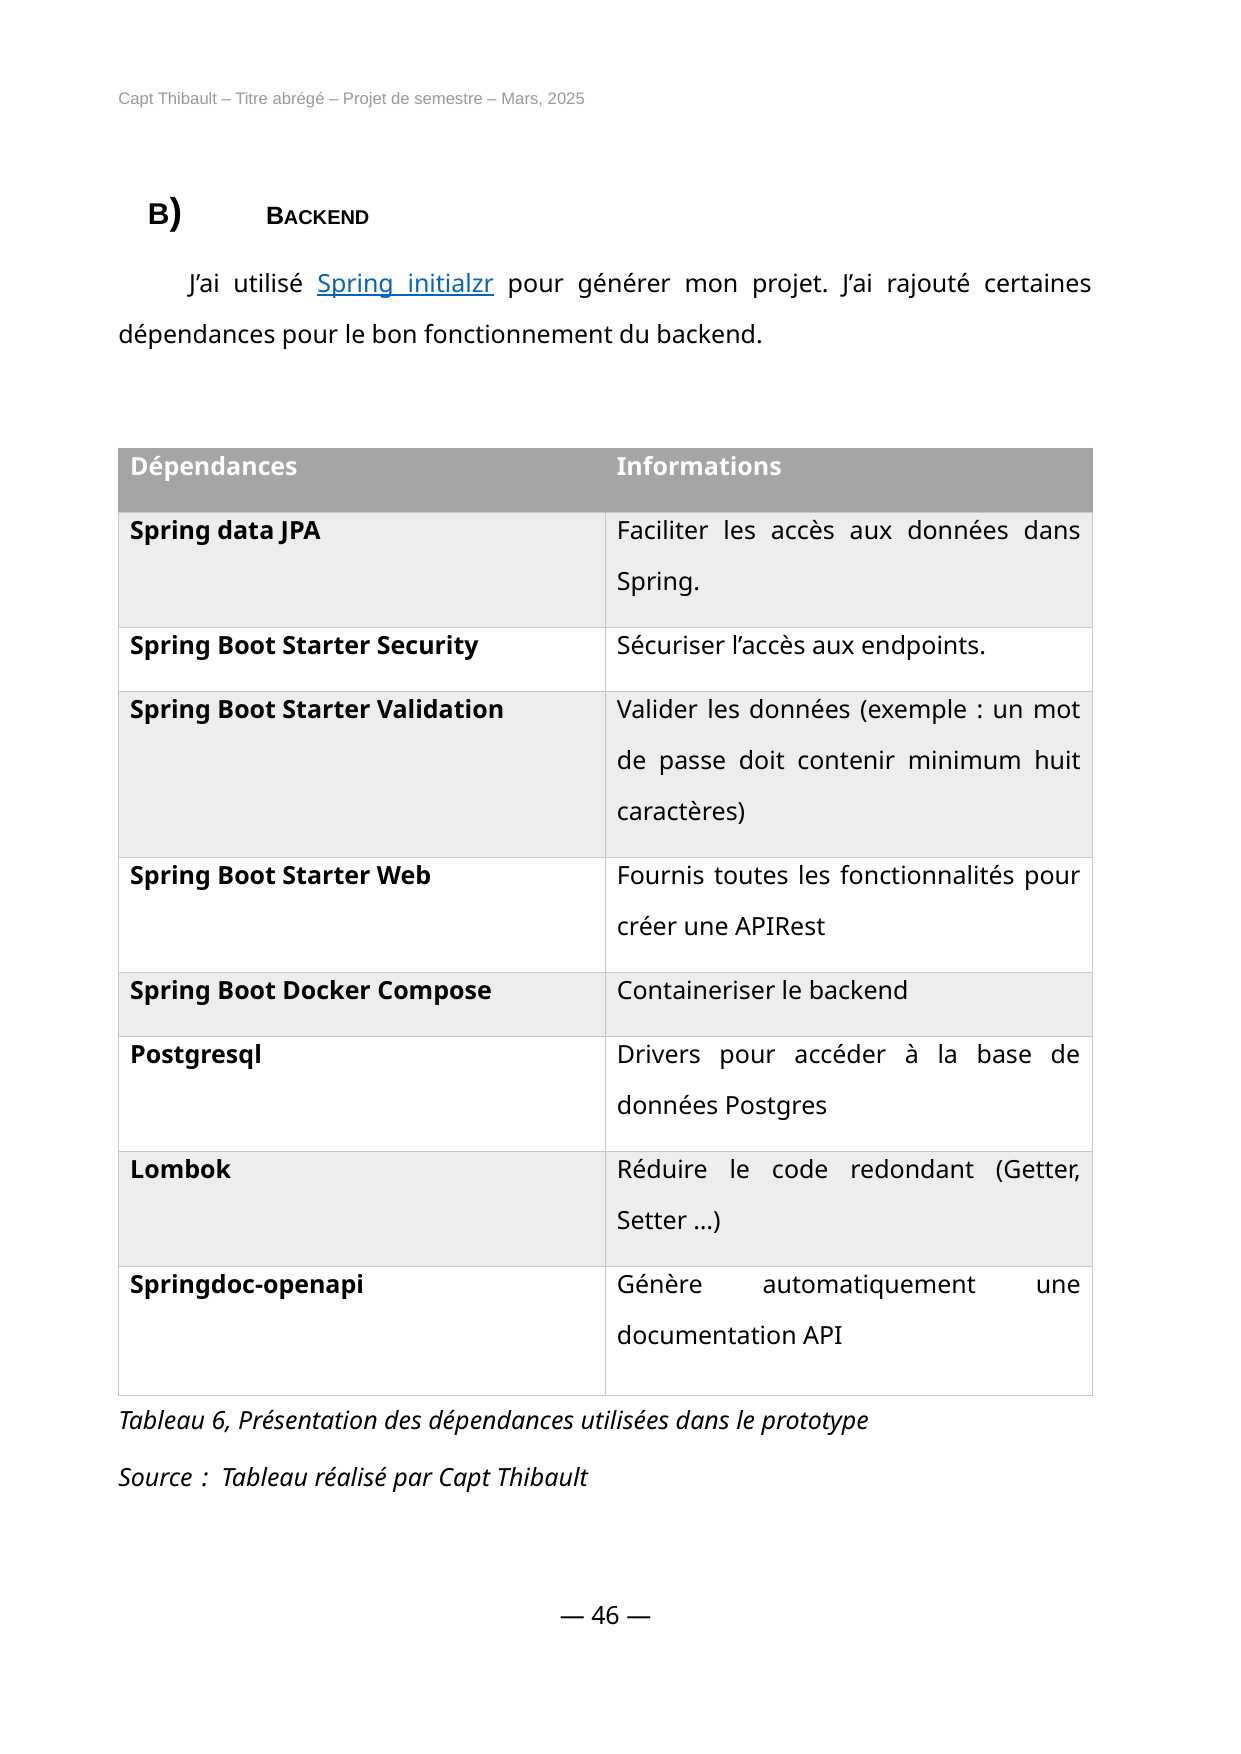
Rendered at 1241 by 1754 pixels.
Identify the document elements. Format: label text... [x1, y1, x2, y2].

table_cell Spring Boot Starter Security [119, 628, 605, 691]
text J’ai utilisé Spring initialzr pour générer mon projet. J’ai rajouté certaines dépendances pour le bon fonctionnement du backend. [118, 266, 1093, 351]
table_cell Springdoc-openapi [119, 1267, 605, 1395]
table_header Dépendances [119, 449, 605, 512]
table_cell Spring Boot Docker Compose [119, 973, 605, 1036]
table_cell Postgresql [119, 1037, 605, 1151]
table_cell Réduire le code redondant (Getter, Setter …) [606, 1152, 1092, 1266]
table_cell Spring data JPA [119, 513, 605, 627]
table_cell Spring Boot Starter Validation [119, 692, 605, 857]
table_cell Sécuriser l’accès aux endpoints. [606, 628, 1092, 691]
table_cell Génère automatiquement une documentation API [606, 1267, 1092, 1395]
table_cell Containeriser le backend [606, 973, 1092, 1036]
table_cell Valider les données (exemple : un mot de passe doit contenir minimum huit caractères) [606, 692, 1092, 857]
table_cell Spring Boot Starter Web [119, 858, 605, 972]
table_cell Faciliter les accès aux données dans Spring. [606, 513, 1092, 627]
table_cell Lombok [119, 1152, 605, 1266]
text Tableau 6, Présentation des dépendances utilisées dans le prototype [118, 1402, 1093, 1436]
table_cell Drivers pour accéder à la base de données Postgres [606, 1037, 1092, 1151]
text Source : Tableau réalisé par Capt Thibault [118, 1459, 1093, 1493]
table_header Informations [606, 449, 1092, 512]
subtitle Backend [148, 189, 1093, 232]
table_cell Fournis toutes les fonctionnalités pour créer une APIRest [606, 858, 1092, 972]
